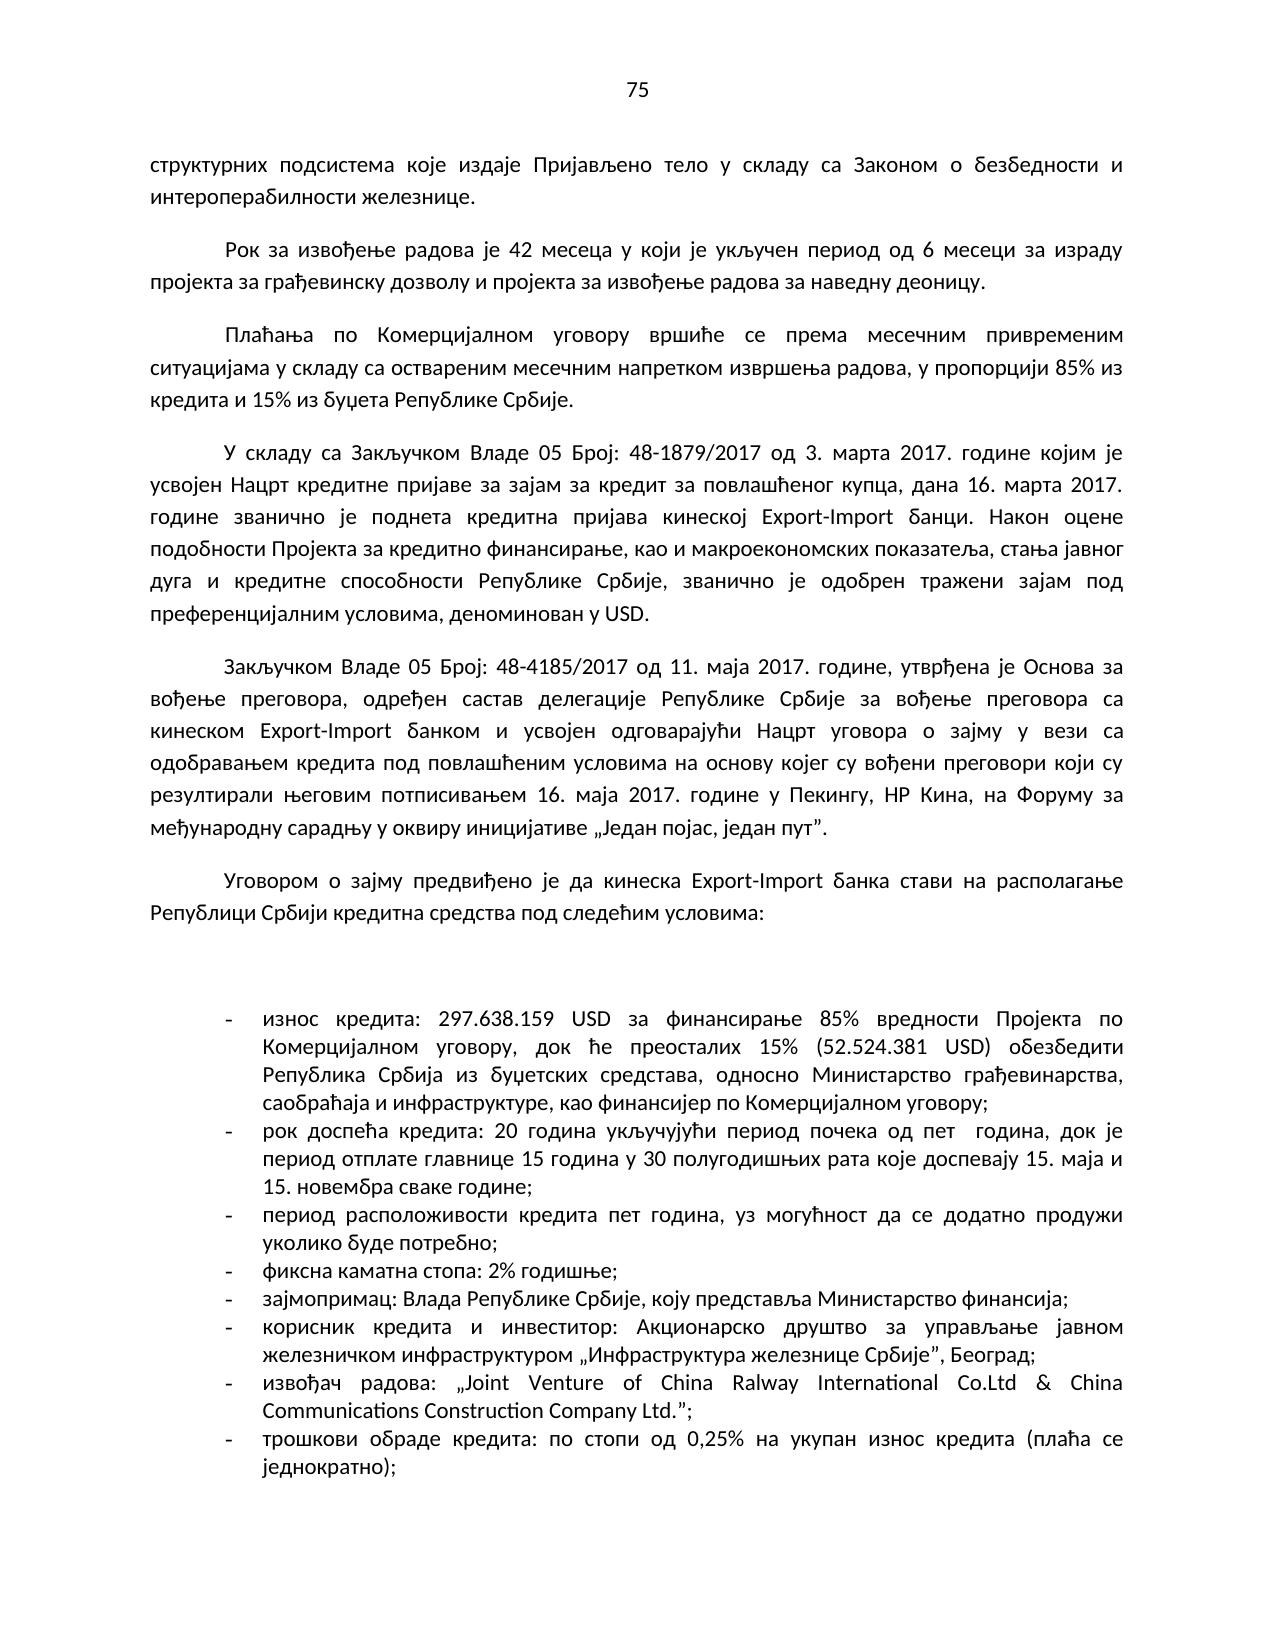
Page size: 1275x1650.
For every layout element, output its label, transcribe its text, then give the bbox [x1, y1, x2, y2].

list корисник кредита и инвеститор: Акционарско друштво за управљање јавном железничком инфраструктуром „Инфраструктура железнице Србије”, Београд; [225, 1312, 1125, 1368]
text Уговором о зајму предвиђено је да кинеска Export-Import банка стави на располагање Републици Србији кредитна средства под следећим условима: [150, 866, 1125, 926]
list рок доспећа кредита: 20 година укључујући период почека од пет година, док је период отплате главнице 15 година у 30 полугодишњих рата које доспевају 15. маја и 15. новембра сваке године; [225, 1116, 1125, 1200]
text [150, 150, 1125, 210]
list извођач радова: „Joint Venture of China Ralway International Co.Ltd & China Communications Construction Company Ltd.”; [225, 1368, 1125, 1424]
text У складу са Закључком Владе 05 Број: 48-1879/2017 од 3. марта 2017. године којим је усвојен Нацрт кредитне пријаве за зајам за кредит за повлашћеног купца, дана 16. марта 2017. године званично је поднета кредитна пријава кинеској Export-Import банци. Након оцене подобности Пројекта за кредитно финансирање, као и макроекономских показатеља, стања јавног дуга и кредитне способности Републике Србије, званично је одобрен тражени зајам под преференцијалним условима, деноминован у USD. [150, 438, 1125, 627]
text Рок за извођење радова је 42 месеца у који је укључен период од 6 месеци за израду пројекта за грађевинску дозволу и пројекта за извођење радова за наведну деоницу. [150, 235, 1125, 295]
list фиксна каматна стопа: 2% годишње; [225, 1256, 1125, 1284]
list период расположивости кредита пет година, уз могућност да се додатно продужи уколико буде потребно; [225, 1200, 1125, 1256]
text Закључком Владе 05 Број: 48-4185/2017 од 11. маја 2017. године, утврђена је Oснова за вођење преговора, одређен састав делегације Републике Србије за вођење преговора са кинеском Export-Import банком и усвојен одговарајући Нацрт уговора о зајму у вези са одобравањем кредита под повлашћеним условима на основу којег су вођени преговори који су резултирали његовим потписивањем 16. маја 2017. године у Пекингу, НР Кина, на Форуму за међународну сарадњу у оквиру иницијативе „Један појас, један пут”. [150, 652, 1125, 841]
list износ кредита: 297.638.159 USD за финансирање 85% вредности Пројекта по Комерцијалном уговору, док ће преосталих 15% (52.524.381 USD) обезбедити Република Србија из буџетских средстава, односно Министарство грађевинарства, саобраћаја и инфраструктуре, као финансијер по Комерцијалном уговору; [225, 1004, 1125, 1116]
list трошкови обраде кредита: по стопи од 0,25% на укупан износ кредита (плаћа се једнократно); [225, 1424, 1125, 1480]
list зајмопримац: Влада Републике Србије, коју представља Министарство финансија; [225, 1284, 1125, 1312]
text Плаћања по Комерцијалном уговору вршиће се према месечним привременим ситуацијама у складу са оствареним месечним напретком извршења радова, у пропорцији 85% из кредита и 15% из буџета Републике Србије. [150, 320, 1125, 413]
